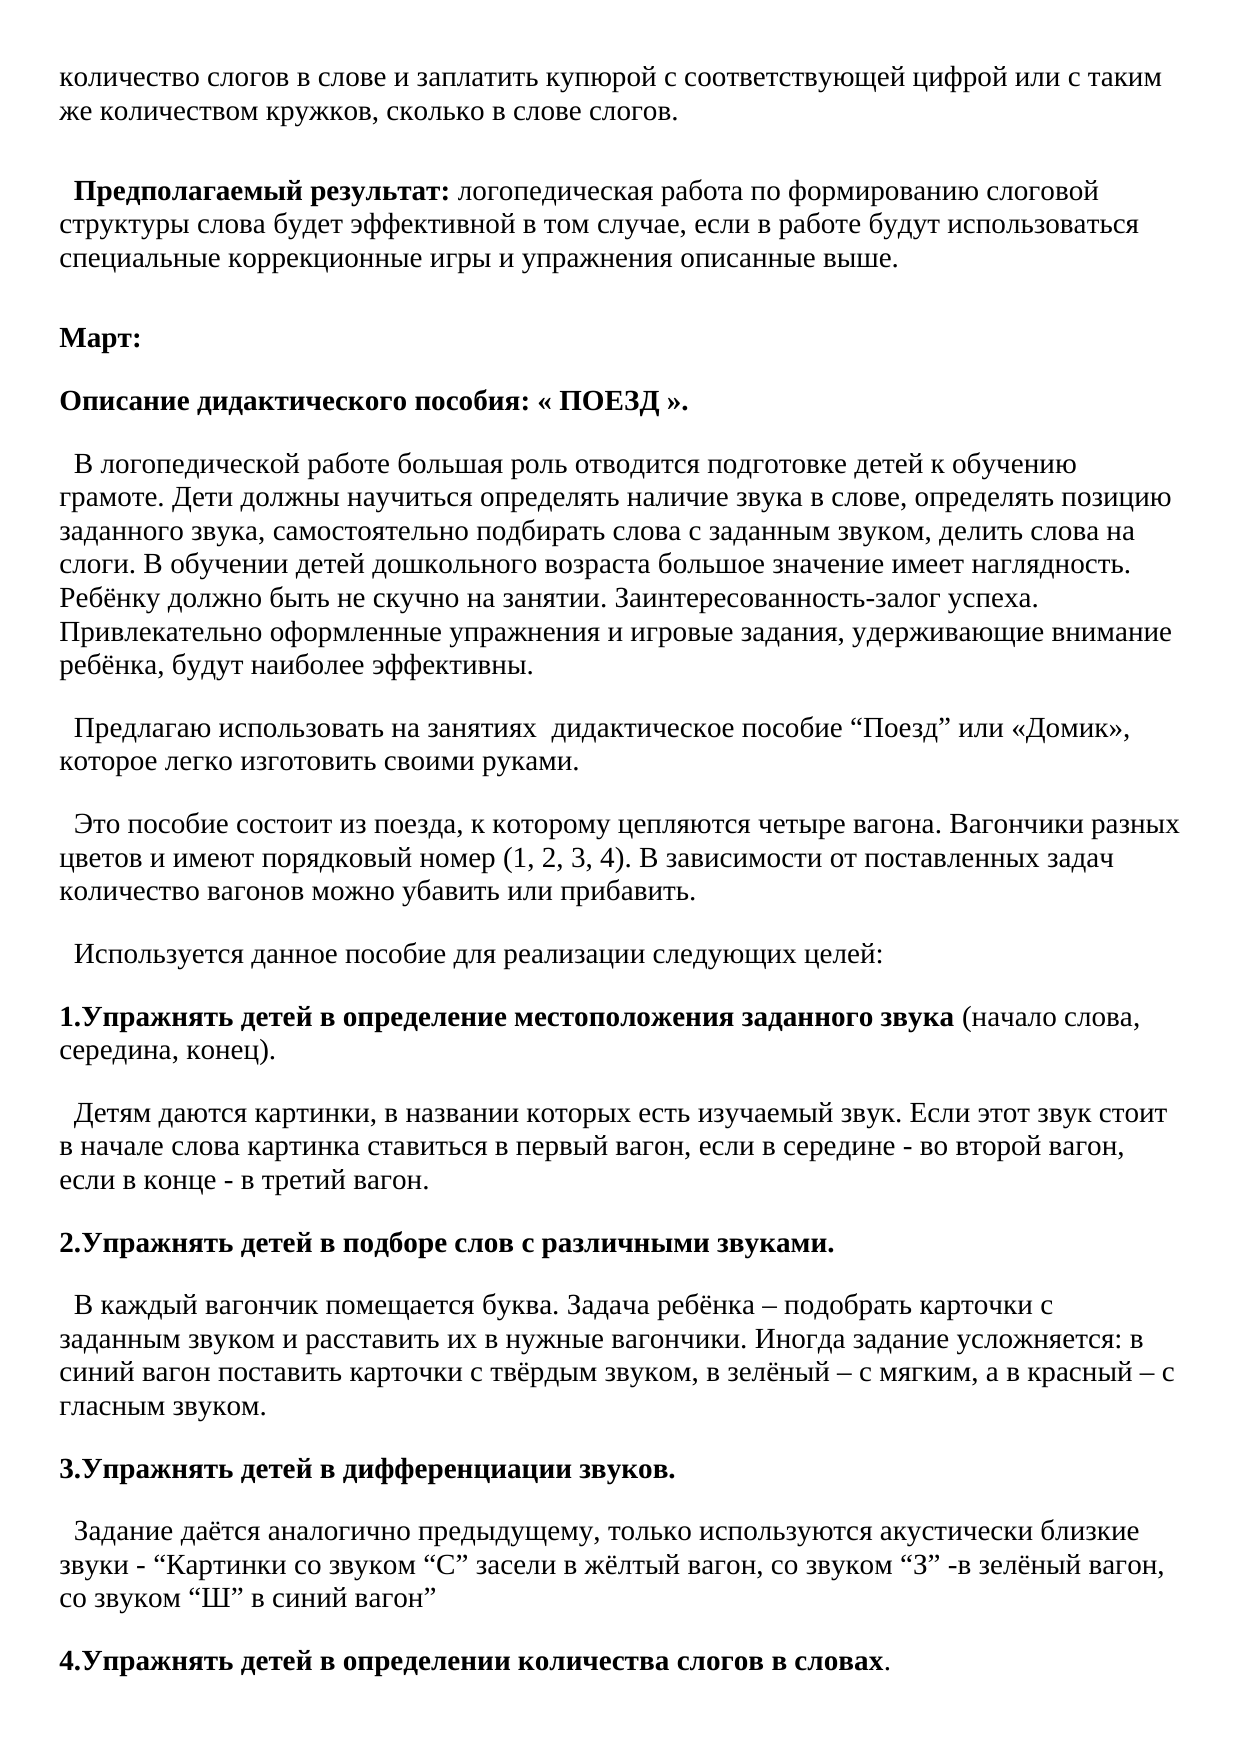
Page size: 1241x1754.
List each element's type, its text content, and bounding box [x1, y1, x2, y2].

text Описание дидактического пособия: « ПОЕЗД ». [59, 383, 1181, 417]
text Это пособие состоит из поезда, к которому цепляются четыре вагона. Вагончики разных цветов и имеют порядковый номер (1, 2, 3, 4). В зависимости от поставленных задач количество вагонов можно убавить или прибавить. [59, 806, 1181, 907]
text В каждый вагончик помещается буква. Задача ребёнка – подобрать карточки с заданным звуком и расставить их в нужные вагончики. Иногда задание усложняется: в синий вагон поставить карточки с твёрдым звуком, в зелёный – с мягким, а в красный – с гласным звуком. [59, 1287, 1181, 1422]
text 3.Упражнять детей в дифференциации звуков. [59, 1451, 1181, 1484]
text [59, 59, 1181, 126]
text Задание даётся аналогично предыдущему, только используются акустически близкие звуки - “Картинки со звуком “С” засели в жёлтый вагон, со звуком “З” -в зелёный вагон, со звуком “Ш” в синий вагон” [59, 1513, 1181, 1614]
text 2.Упражнять детей в подборе слов с различными звуками. [59, 1225, 1181, 1258]
text Предполагаемый результат: логопедическая работа по формированию слоговой структуры слова будет эффективной в том случае, если в работе будут использоваться специальные коррекционные игры и упражнения описанные выше. [59, 173, 1181, 274]
text Используется данное пособие для реализации следующих целей: [59, 936, 1181, 969]
text В логопедической работе большая роль отводится подготовке детей к обучению грамоте. Дети должны научиться определять наличие звука в слове, определять позицию заданного звука, самостоятельно подбирать слова с заданным звуком, делить слова на слоги. В обучении детей дошкольного возраста большое значение имеет наглядность. Ребёнку должно быть не скучно на занятии. Заинтересованность-залог успеха. Привлекательно оформленные упражнения и игровые задания, удерживающие внимание ребёнка, будут наиболее эффективны. [59, 446, 1181, 681]
text Детям даются картинки, в названии которых есть изучаемый звук. Если этот звук стоит в начале слова картинка ставиться в первый вагон, если в середине - во второй вагон, если в конце - в третий вагон. [59, 1095, 1181, 1196]
text Март: [59, 321, 1181, 354]
text 4.Упражнять детей в определении количества слогов в словах. [59, 1643, 1181, 1677]
text 1.Упражнять детей в определение местоположения заданного звука (начало слова, середина, конец). [59, 999, 1181, 1066]
text Предлагаю использовать на занятиях дидактическое пособие “Поезд” или «Домик», которое легко изготовить своими руками. [59, 710, 1181, 777]
